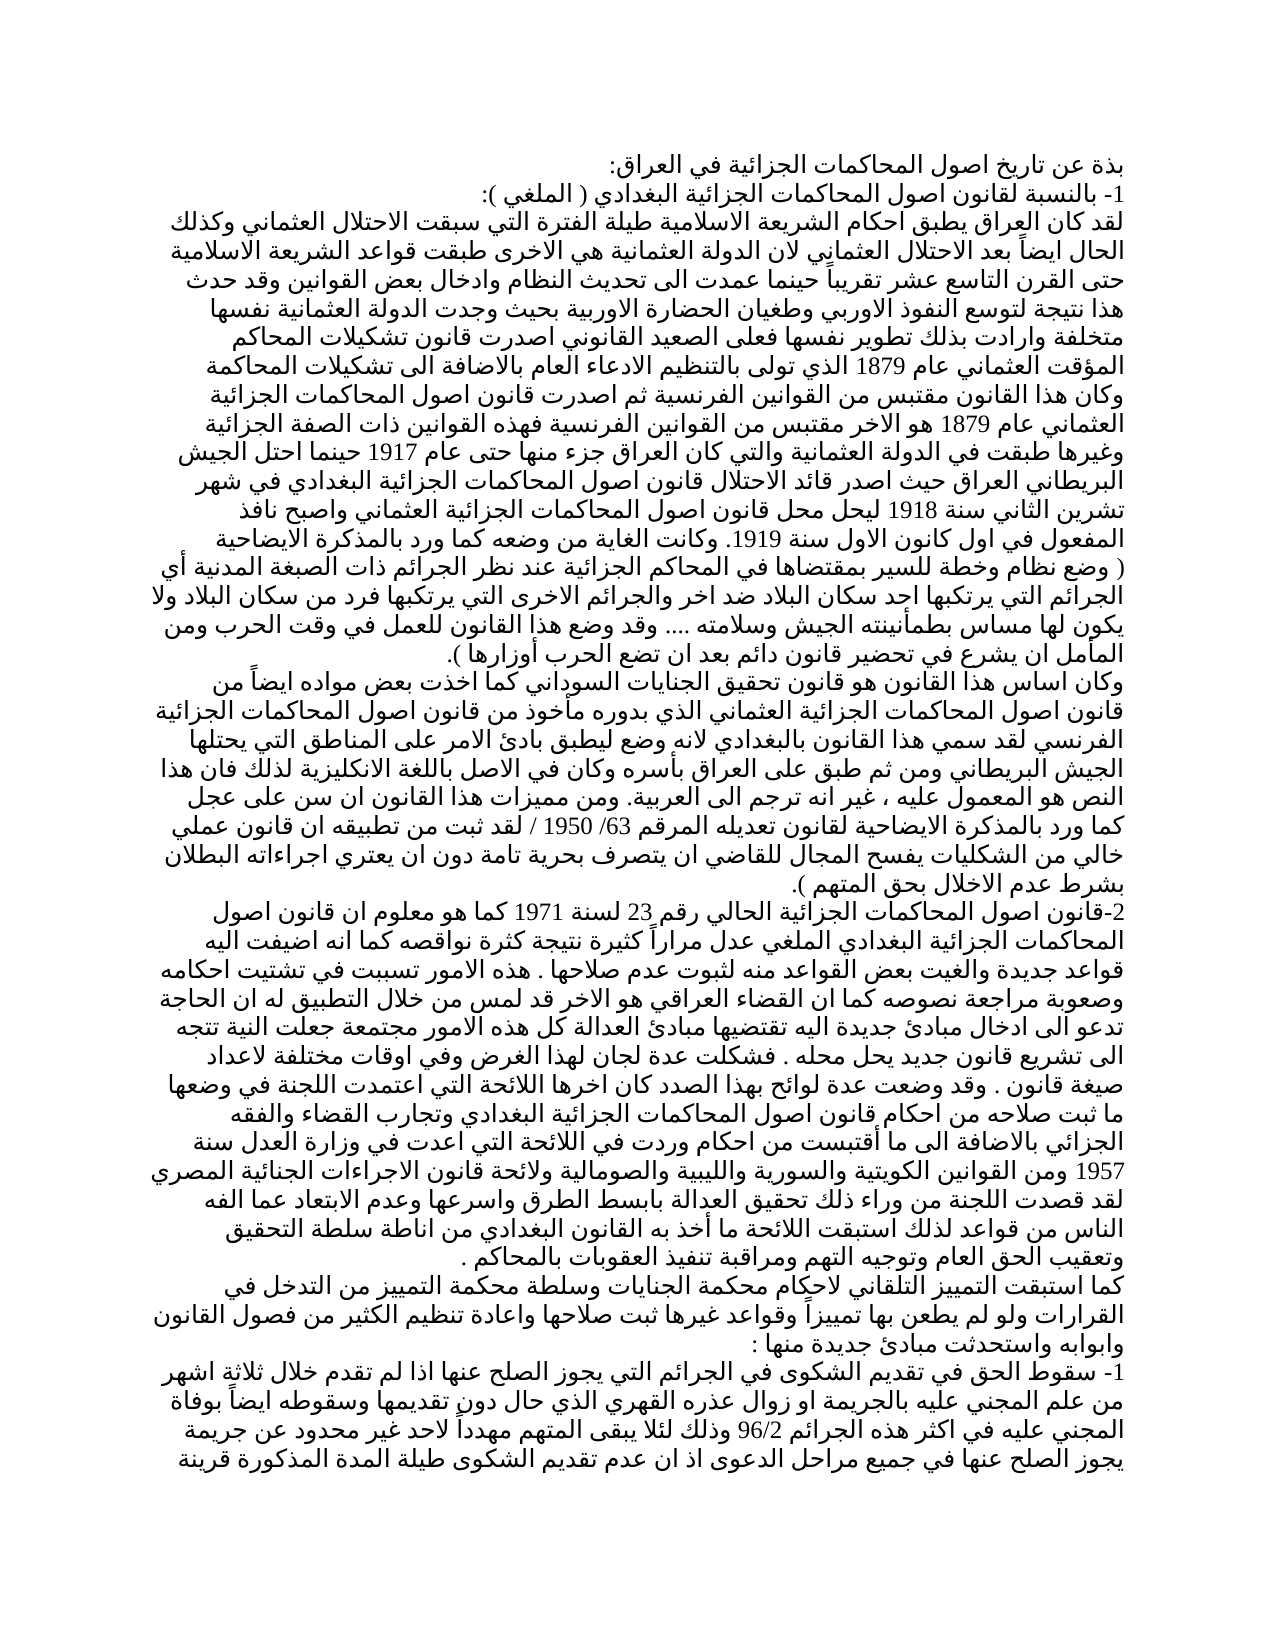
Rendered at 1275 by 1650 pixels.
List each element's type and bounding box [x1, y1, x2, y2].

text [150, 150, 1125, 1472]
